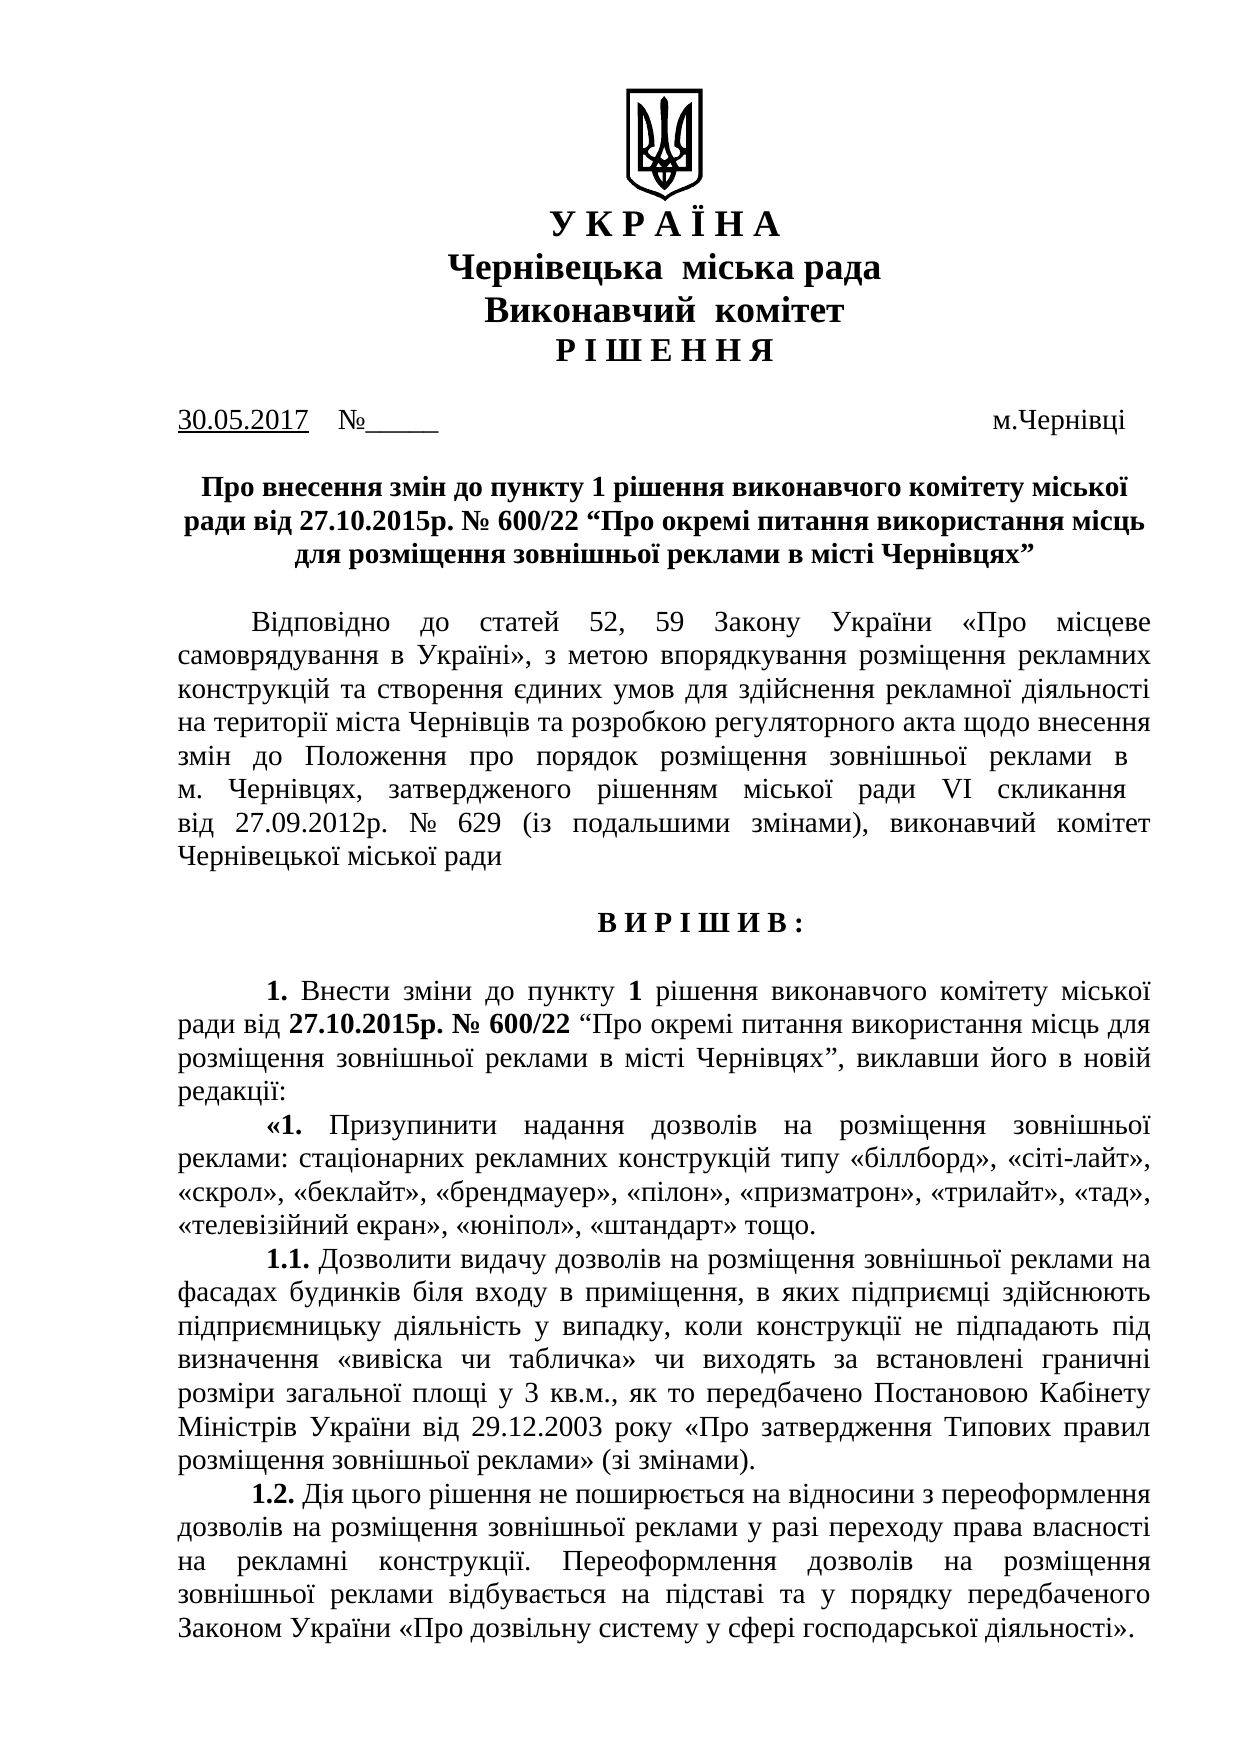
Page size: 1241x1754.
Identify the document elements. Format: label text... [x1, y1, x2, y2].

text У К Р А Ї Н А [177, 201, 1152, 244]
text Чернівецька міська рада [177, 244, 1152, 287]
text 30.05.2017 №_____ м.Чернівці [177, 402, 1152, 436]
text Про внесення змін до пункту 1 рішення виконавчого комітету міської ради від 27.10.2015р. № 600/22 “Про окремі питання використання місць для розміщення зовнішньої реклами в місті Чернівцях” [177, 469, 1152, 570]
text Р І Ш Е Н Н Я [177, 331, 1152, 369]
text Відповідно до статей 52, 59 Закону України «Про місцеве самоврядування в Україні», з метою впорядкування розміщення рекламних конструкцій та створення єдиних умов для здійснення рекламної діяльності на території міста Чернівців та розробкою регуляторного акта щодо внесення змін до Положення про порядок розміщення зовнішньої реклами в м. Чернівцях, затвердженого рішенням міської ради VІ скликання від 27.09.2012р. № 629 (із подальшими змінами), виконавчий комітет Чернівецької міської ради [177, 604, 1152, 872]
text В И Р І Ш И В : [177, 906, 1152, 939]
text 1.1. Дозволити видачу дозволів на розміщення зовнішньої реклами на фасадах будинків біля входу в приміщення, в яких підприємці здійснюють підприємницьку діяльність у випадку, коли конструкції не підпадають під визначення «вивіска чи табличка» чи виходять за встановлені граничні розміри загальної площі у 3 кв.м., як то передбачено Постановою Кабінету Міністрів України від 29.12.2003 року «Про затвердження Типових правил розміщення зовнішньої реклами» (зі змінами). [177, 1241, 1152, 1476]
text Виконавчий комітет [177, 287, 1152, 331]
text 1.2. Дія цього рішення не поширюється на відносини з переоформлення дозволів на розміщення зовнішньої реклами у разі переходу права власності на рекламні конструкції. Переоформлення дозволів на розміщення зовнішньої реклами відбувається на підставі та у порядку передбаченого Законом України «Про дозвільну систему у сфері господарської діяльності». [177, 1476, 1152, 1643]
text «1. Призупинити надання дозволів на розміщення зовнішньої реклами: стаціонарних рекламних конструкцій типу «біллборд», «сіті-лайт», «скрол», «беклайт», «брендмауер», «пілон», «призматрон», «трилайт», «тад», «телевізійний екран», «юніпол», «штандарт» тощо. [177, 1107, 1152, 1241]
text 1. Внести зміни до пункту 1 рішення виконавчого комітету міської ради від 27.10.2015р. № 600/22 “Про окремі питання використання місць для розміщення зовнішньої реклами в місті Чернівцях”, виклавши його в новій редакції: [177, 973, 1152, 1107]
